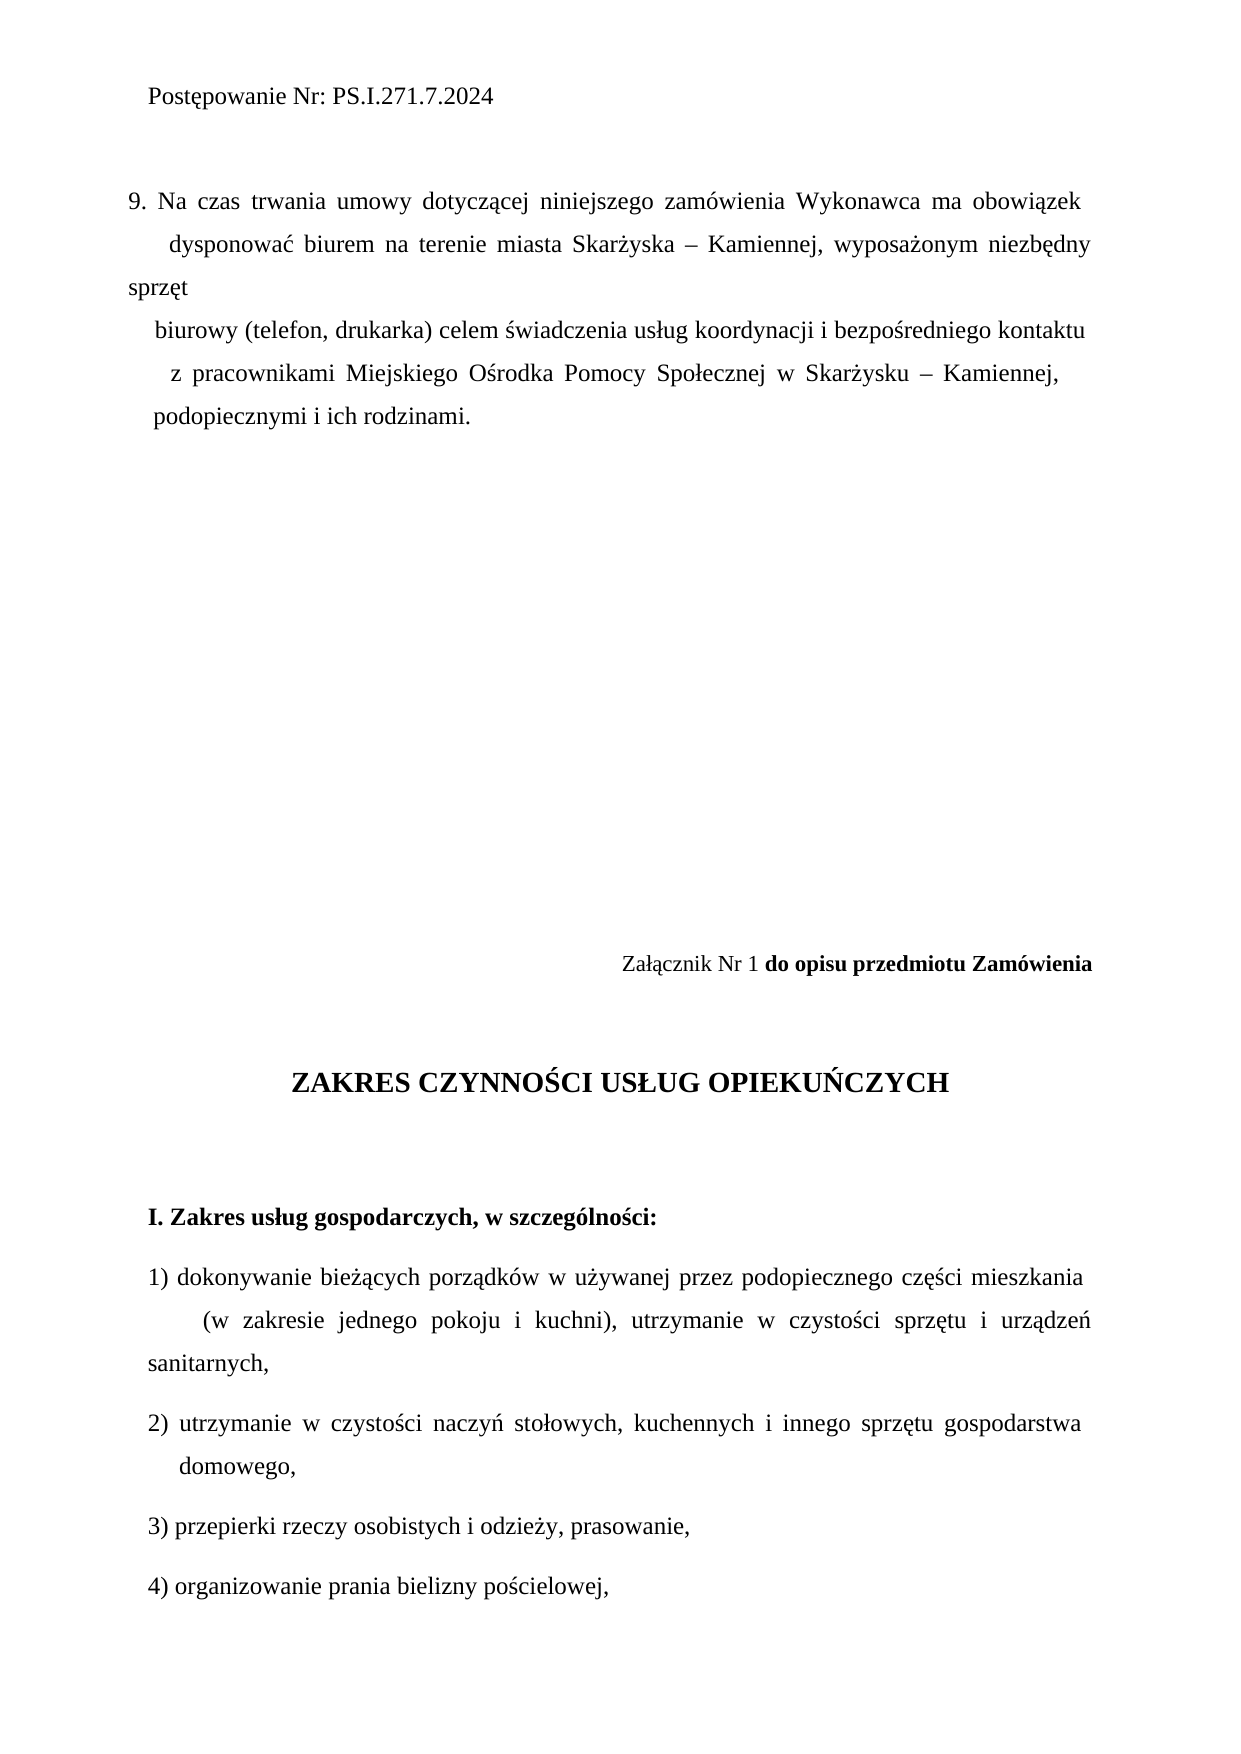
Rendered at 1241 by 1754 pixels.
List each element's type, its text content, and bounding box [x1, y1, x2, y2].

text Załącznik Nr 1 do opisu przedmiotu Zamówienia [148, 950, 1093, 977]
text ZAKRES CZYNNOŚCI USŁUG OPIEKUŃCZYCH [148, 1065, 1093, 1099]
text 3) przepierki rzeczy osobistych i odzieży, prasowanie, [148, 1511, 1093, 1540]
text 2) utrzymanie w czystości naczyń stołowych, kuchennych i innego sprzętu gospodarstwa domowego, [148, 1408, 1093, 1480]
text I. Zakres usług gospodarczych, w szczególności: [148, 1202, 1093, 1231]
text 9. Na czas trwania umowy dotyczącej niniejszego zamówienia Wykonawca ma obowiązek dysponować biurem na terenie miasta Skarżyska – Kamiennej, wyposażonym niezbędny sprzęt biurowy (telefon, drukarka) celem świadczenia usług koordynacji i bezpośredniego kontaktu z pracownikami Miejskiego Ośrodka Pomocy Społecznej w Skarżysku – Kamiennej, podopiecznymi i ich rodzinami. [128, 186, 1093, 430]
text 4) organizowanie prania bielizny pościelowej, [148, 1571, 1093, 1599]
text 1) dokonywanie bieżących porządków w używanej przez podopiecznego części mieszkania (w zakresie jednego pokoju i kuchni), utrzymanie w czystości sprzętu i urządzeń sanitarnych, [148, 1262, 1093, 1377]
